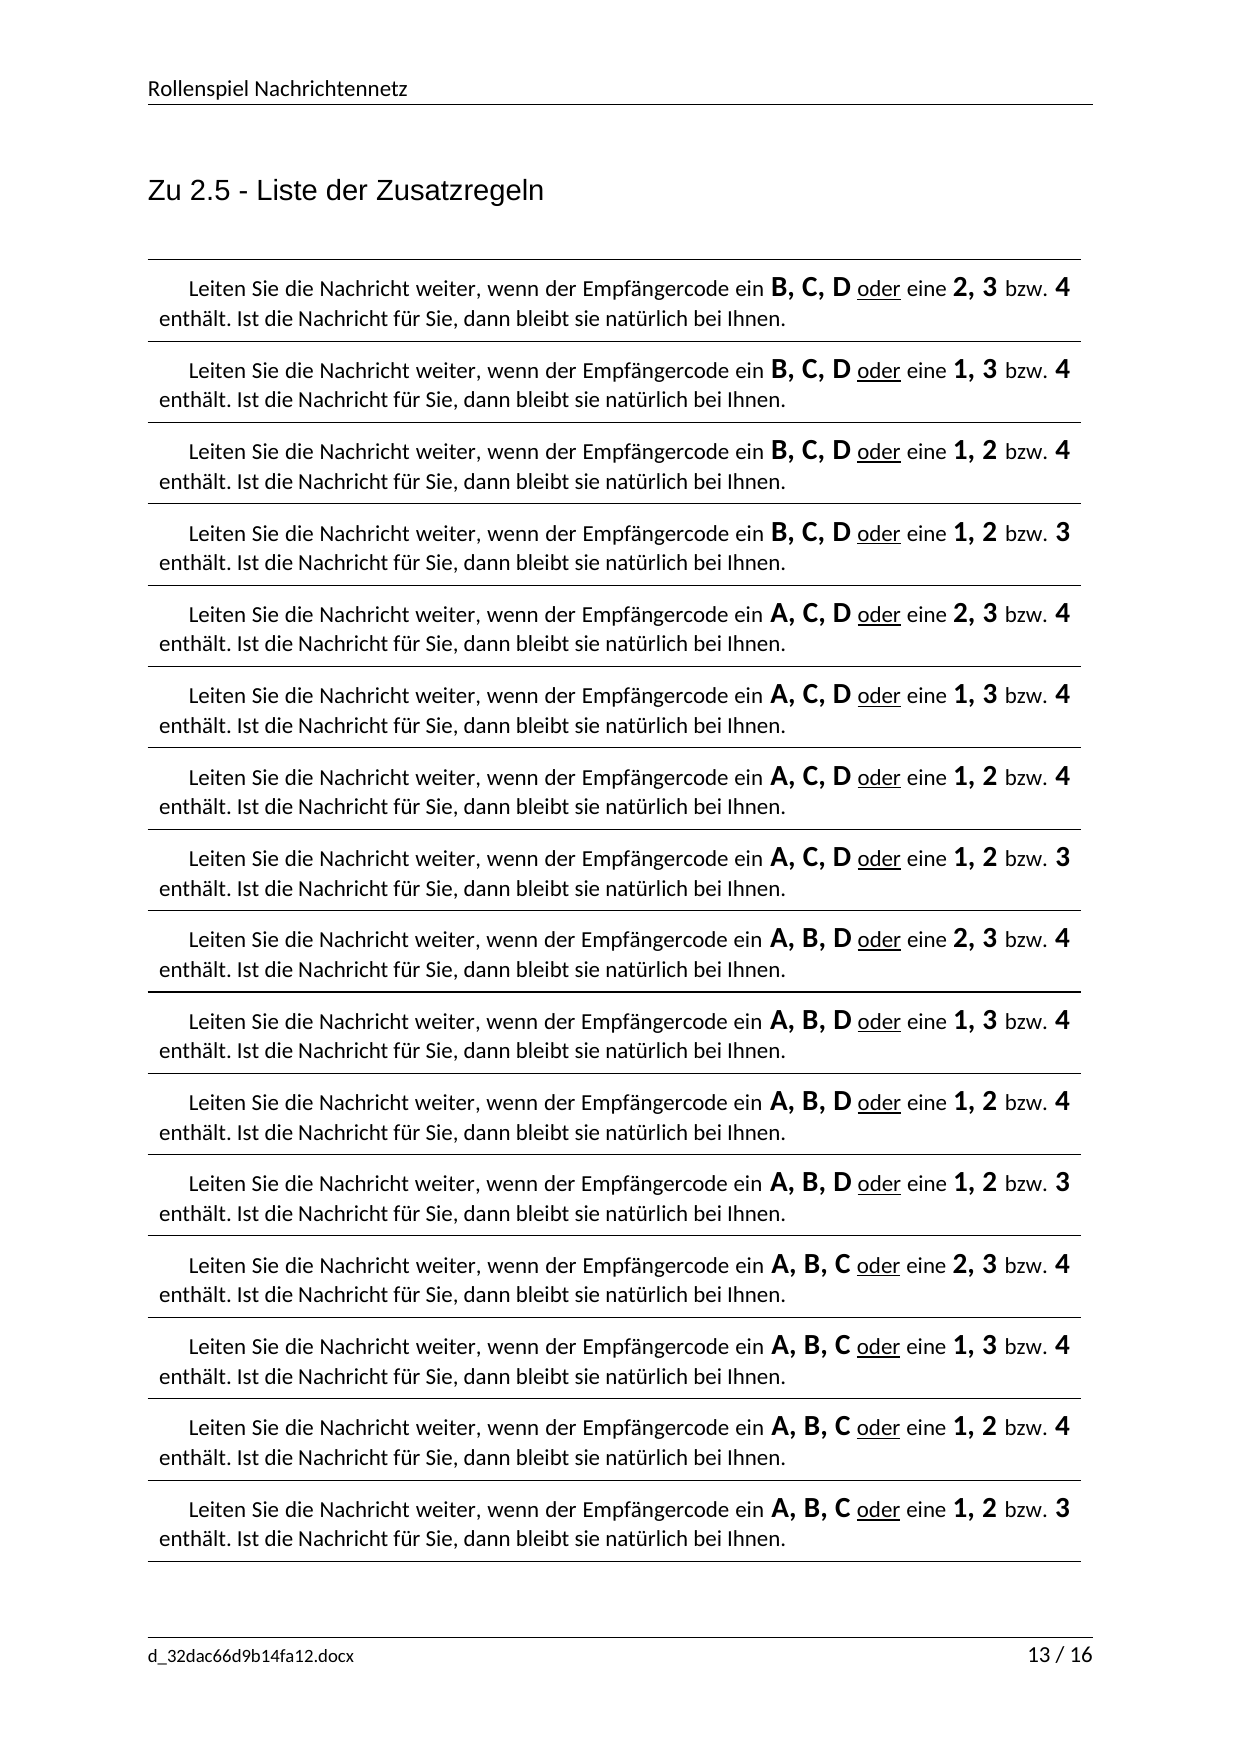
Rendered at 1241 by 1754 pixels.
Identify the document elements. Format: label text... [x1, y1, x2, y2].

table_cell Leiten Sie die Nachricht weiter, wenn der Empfängercode ein A, C, D oder eine 1, 2 bzw. 3 enthält. Ist die Nachricht für Sie, dann bleibt sie natürlich bei Ihnen. [148, 830, 1081, 910]
table_cell Leiten Sie die Nachricht weiter, wenn der Empfängercode ein A, B, D oder eine 1, 2 bzw. 4 enthält. Ist die Nachricht für Sie, dann bleibt sie natürlich bei Ihnen. [148, 1074, 1081, 1154]
table_cell Leiten Sie die Nachricht weiter, wenn der Empfängercode ein A, B, D oder eine 1, 2 bzw. 3 enthält. Ist die Nachricht für Sie, dann bleibt sie natürlich bei Ihnen. [148, 1155, 1081, 1235]
table_cell Leiten Sie die Nachricht weiter, wenn der Empfängercode ein A, B, C oder eine 1, 2 bzw. 4 enthält. Ist die Nachricht für Sie, dann bleibt sie natürlich bei Ihnen. [148, 1399, 1081, 1479]
table_cell Leiten Sie die Nachricht weiter, wenn der Empfängercode ein A, B, C oder eine 2, 3 bzw. 4 enthält. Ist die Nachricht für Sie, dann bleibt sie natürlich bei Ihnen. [148, 1236, 1081, 1317]
table_cell Leiten Sie die Nachricht weiter, wenn der Empfängercode ein A, B, C oder eine 1, 3 bzw. 4 enthält. Ist die Nachricht für Sie, dann bleibt sie natürlich bei Ihnen. [148, 1318, 1081, 1398]
table_cell Leiten Sie die Nachricht weiter, wenn der Empfängercode ein B, C, D oder eine 1, 2 bzw. 4 enthält. Ist die Nachricht für Sie, dann bleibt sie natürlich bei Ihnen. [148, 423, 1081, 503]
table_cell Leiten Sie die Nachricht weiter, wenn der Empfängercode ein A, C, D oder eine 2, 3 bzw. 4 enthält. Ist die Nachricht für Sie, dann bleibt sie natürlich bei Ihnen. [148, 586, 1081, 666]
table_cell Leiten Sie die Nachricht weiter, wenn der Empfängercode ein A, C, D oder eine 1, 2 bzw. 4 enthält. Ist die Nachricht für Sie, dann bleibt sie natürlich bei Ihnen. [148, 748, 1081, 829]
table_cell Leiten Sie die Nachricht weiter, wenn der Empfängercode ein B, C, D oder eine 1, 2 bzw. 3 enthält. Ist die Nachricht für Sie, dann bleibt sie natürlich bei Ihnen. [148, 504, 1081, 584]
table_cell Leiten Sie die Nachricht weiter, wenn der Empfängercode ein A, B, C oder eine 1, 2 bzw. 3 enthält. Ist die Nachricht für Sie, dann bleibt sie natürlich bei Ihnen. [148, 1481, 1081, 1561]
table_cell Leiten Sie die Nachricht weiter, wenn der Empfängercode ein A, C, D oder eine 1, 3 bzw. 4 enthält. Ist die Nachricht für Sie, dann bleibt sie natürlich bei Ihnen. [148, 667, 1081, 747]
subtitle Zu 2.5 - Liste der Zusatzregeln [148, 173, 1093, 206]
table_cell Leiten Sie die Nachricht weiter, wenn der Empfängercode ein A, B, D oder eine 1, 3 bzw. 4 enthält. Ist die Nachricht für Sie, dann bleibt sie natürlich bei Ihnen. [148, 993, 1081, 1073]
table_cell Leiten Sie die Nachricht weiter, wenn der Empfängercode ein A, B, D oder eine 2, 3 bzw. 4 enthält. Ist die Nachricht für Sie, dann bleibt sie natürlich bei Ihnen. [148, 911, 1081, 991]
table_cell Leiten Sie die Nachricht weiter, wenn der Empfängercode ein B, C, D oder eine 1, 3 bzw. 4 enthält. Ist die Nachricht für Sie, dann bleibt sie natürlich bei Ihnen. [148, 342, 1081, 422]
table_header Leiten Sie die Nachricht weiter, wenn der Empfängercode ein B, C, D oder eine 2, 3 bzw. 4 enthält. Ist die Nachricht für Sie, dann bleibt sie natürlich bei Ihnen. [148, 260, 1081, 341]
